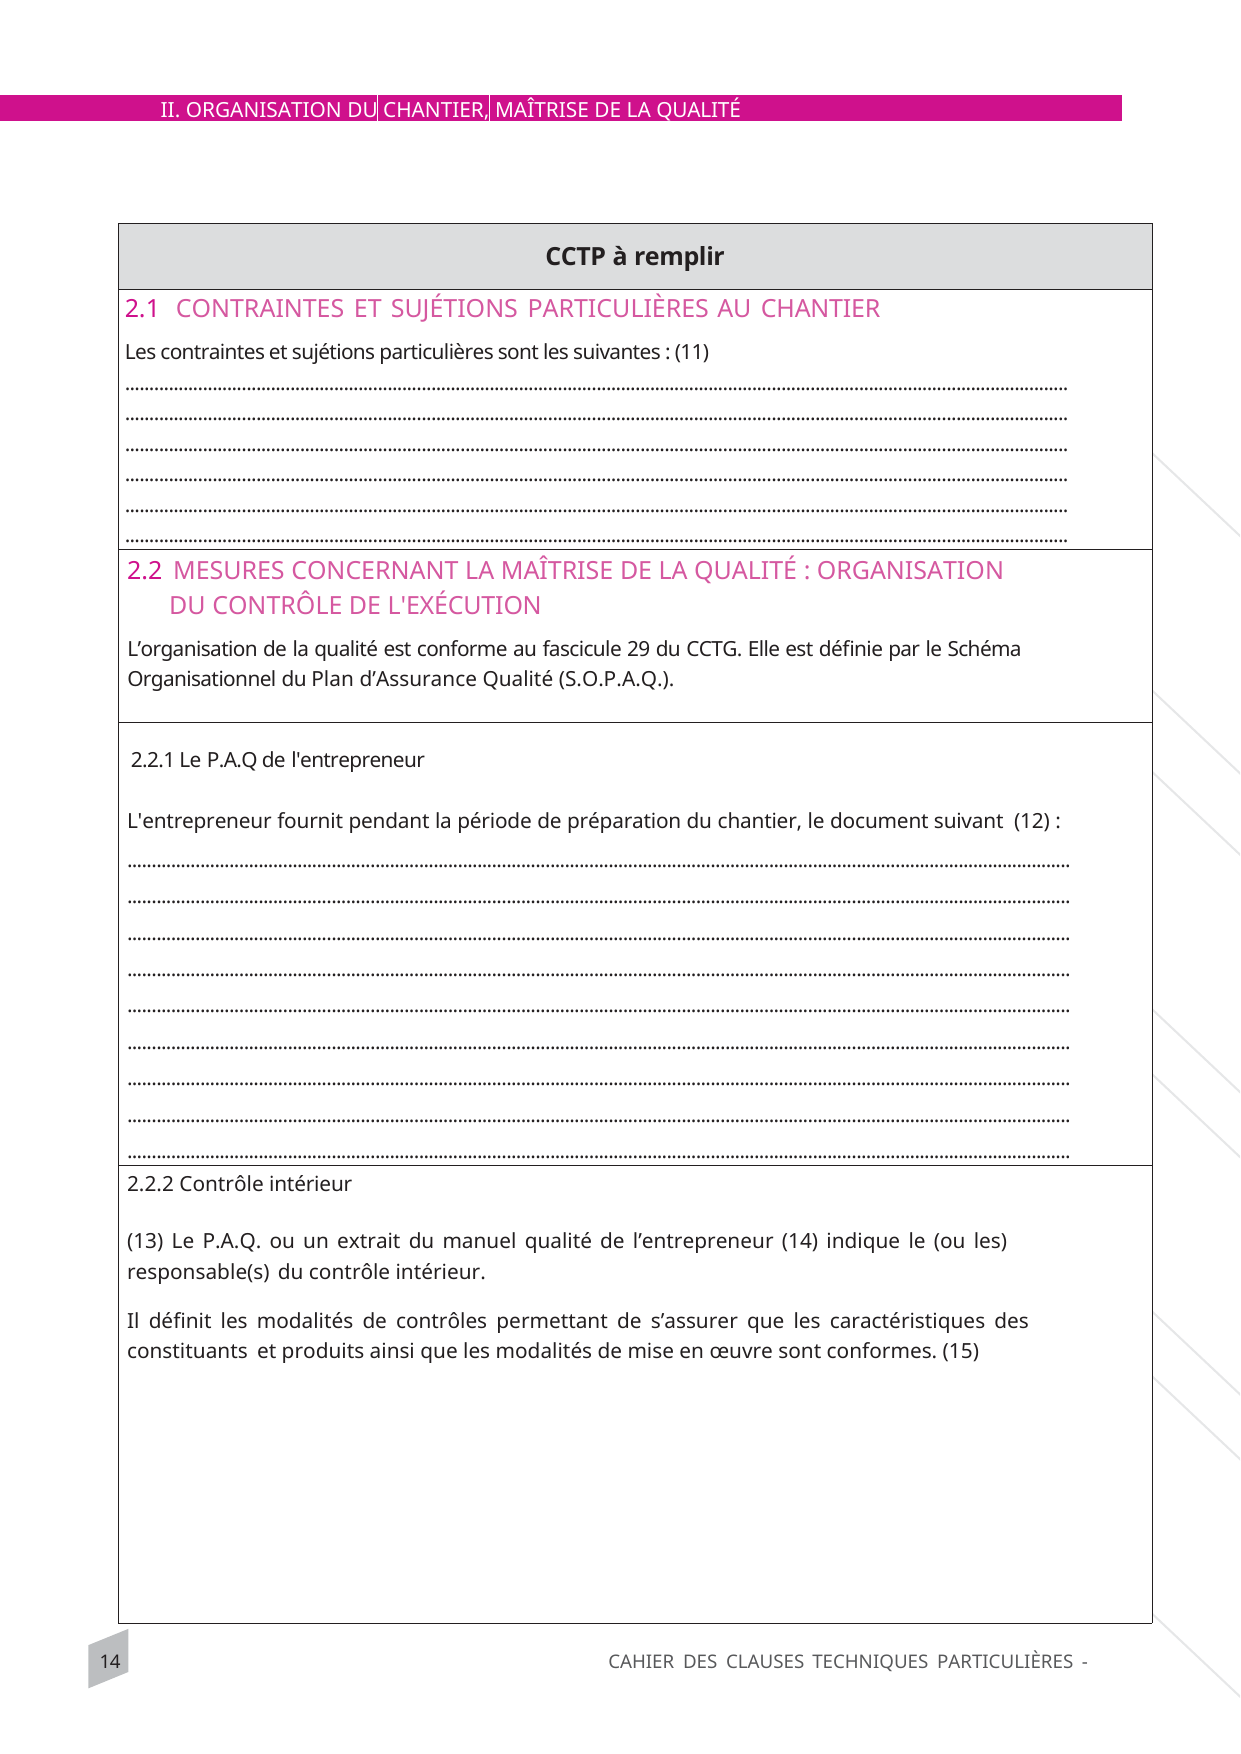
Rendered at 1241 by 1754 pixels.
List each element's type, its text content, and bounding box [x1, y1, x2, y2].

table_cell 2.2.2 Contrôle intérieur (13) Le P.A.Q. ou un extrait du manuel qualité de l’entrepreneur (14) indique le (ou les) responsable(s) du contrôle intérieur. Il définit les modalités de contrôles permettant de s’assurer que les caractéristiques des constituants et produits ainsi que les modalités de mise en œuvre sont conformes. (15) [119, 1166, 1152, 1623]
table_cell 2.1 CONTRAINTES ET SUJÉTIONS PARTICULIÈRES AU CHANTIER Les contraintes et sujétions particulières sont les suivantes : (11) .................................................................................................................................................................................................. .................................................................................................................................................................................................. .................................................................................................................................................................................................. .................................................................................................................................................................................................. .................................................................................................................................................................................................. .................................................................................................................................................................................................. [119, 290, 1152, 549]
table_header CCTP à remplir [119, 224, 1152, 289]
table_cell 2.2.1 Le P.A.Q de l'entrepreneur L'entrepreneur fournit pendant la période de préparation du chantier, le document suivant (12) : .................................................................................................................................................................................................. .................................................................................................................................................................................................. .................................................................................................................................................................................................. .................................................................................................................................................................................................. .................................................................................................................................................................................................. .................................................................................................................................................................................................. .................................................................................................................................................................................................. .................................................................................................................................................................................................. .................................................................................................................................................................................................. [119, 723, 1152, 1165]
table_cell 2.2 MESURES CONCERNANT LA MAÎTRISE DE LA QUALITÉ : ORGANISATION DU CONTRÔLE DE L'EXÉCUTION L’organisation de la qualité est conforme au fascicule 29 du CCTG. Elle est définie par le Schéma Organisationnel du Plan d’Assurance Qualité (S.O.P.A.Q.). [119, 550, 1152, 722]
